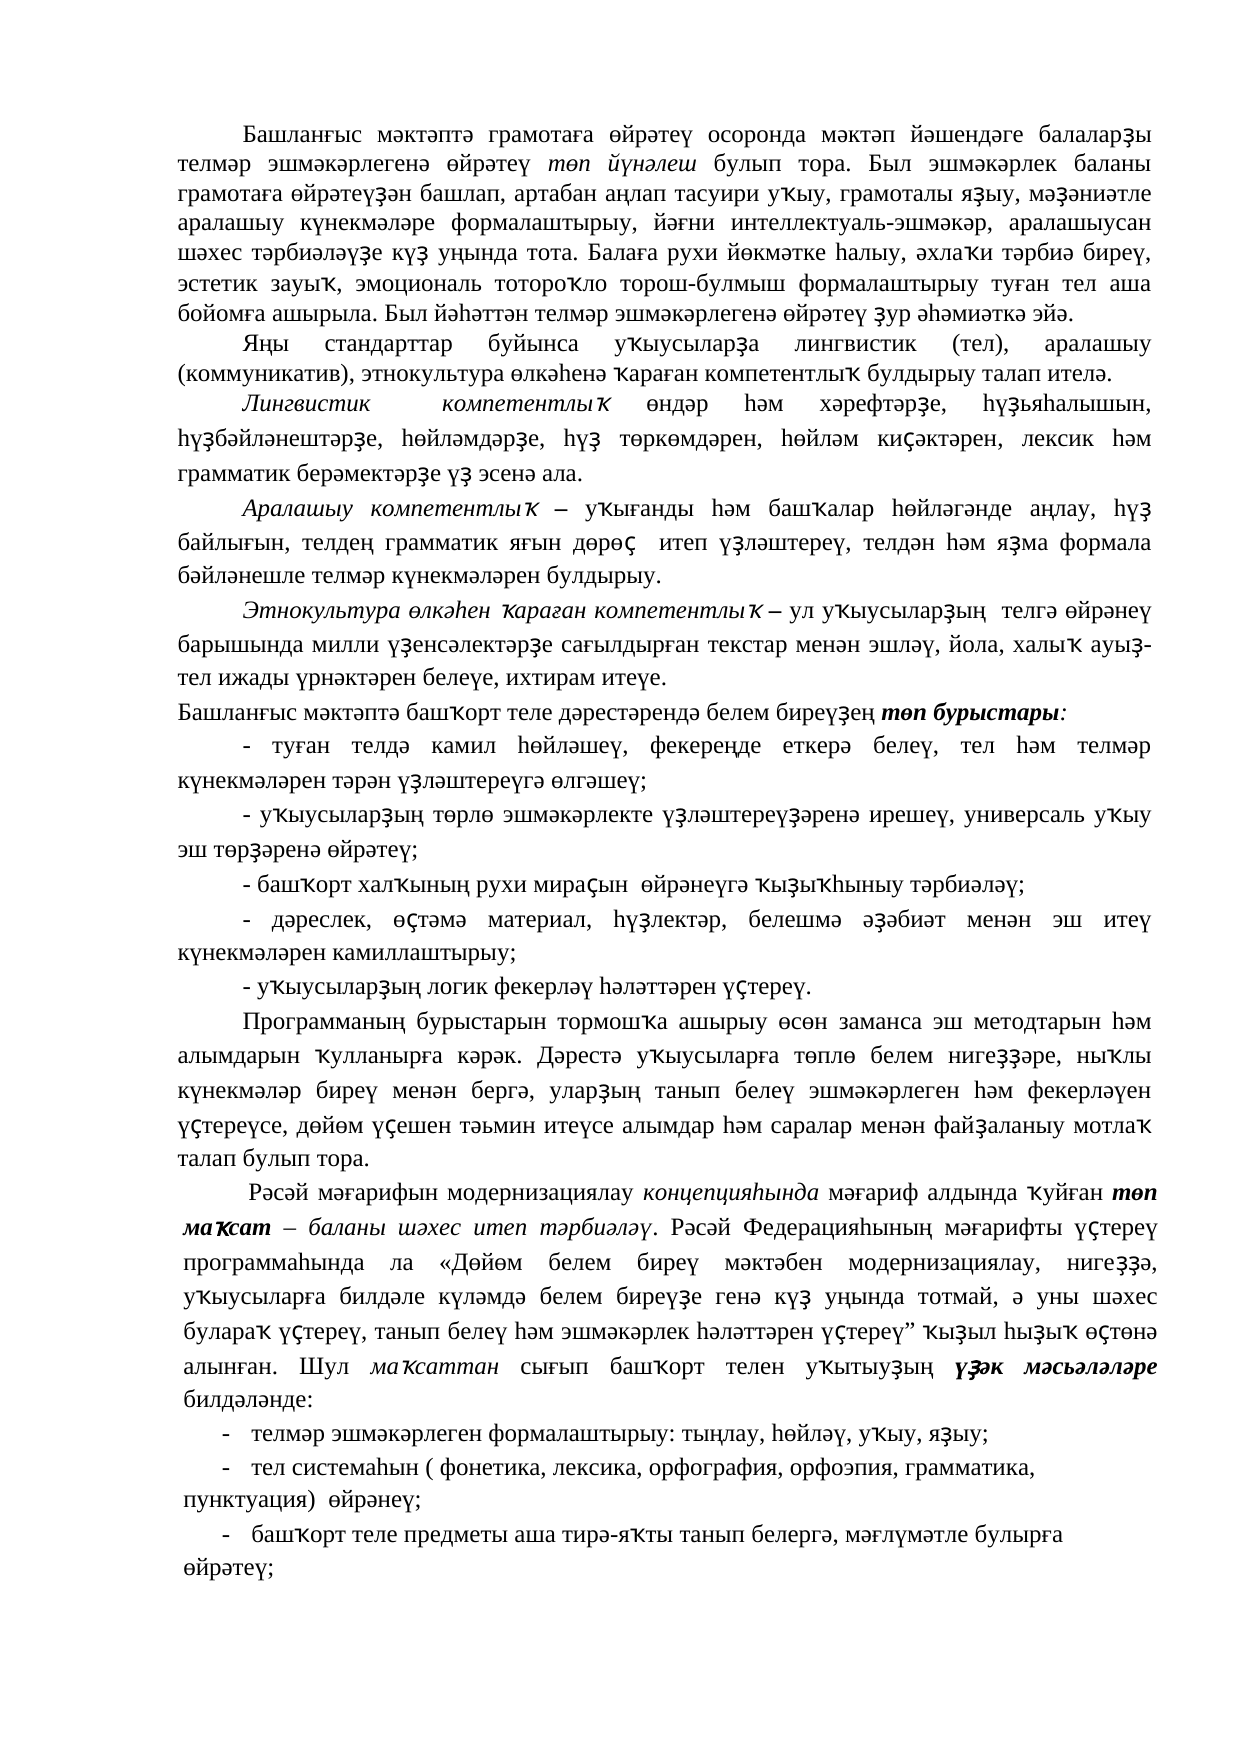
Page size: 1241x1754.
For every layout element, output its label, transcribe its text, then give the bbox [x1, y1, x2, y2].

text Башланғыс мәктәптә башҡорт теле дәрестәрендә белем биреүҙең төп бурыстары: [177, 696, 1152, 726]
text Башланғыс мәктәптә грамотаға өйрәтеү осоронда мәктәп йәшендәге балаларҙы телмәр эшмәкәрлегенә өйрәтеү төп йүнәлеш булып тора. Был эшмәкәрлек баланы грамотаға өйрәтеүҙән башлап, артабан аңлап тасуири уҡыу, грамоталы яҙыу, мәҙәниәтле аралашыу күнекмәләре формалаштырыу, йәғни интеллектуаль-эшмәкәр, аралашыусан шәхес тәрбиәләүҙе күҙ уңында тота. Балаға рухи йөкмәтке һалыу, әхлаҡи тәрбиә биреү, эстетик зауыҡ, эмоциональ тотороҡло торош-булмыш формалаштырыу туған тел аша бойомға ашырыла. Был йәһәттән телмәр эшмәкәрлегенә өйрәтеү ҙур әһәмиәткә эйә. [177, 118, 1152, 327]
text Рәсәй мәғарифын модернизациялау концепцияһында мәғариф алдында ҡуйған төп маҡсат – баланы шәхес итеп тәрбиәләү. Рәсәй Федерацияһының мәғарифты үҫтереү программаһында ла «Дөйөм белем биреү мәктәбен модернизациялау, нигеҙҙә, уҡыусыларға билдәле күләмдә белем биреүҙе генә күҙ уңында тотмай, ә уны шәхес булараҡ үҫтереү, танып белеү һәм эшмәкәрлек һәләттәрен үҫтереү” ҡыҙыл һыҙыҡ өҫтөнә алынған. Шул маҡсаттан сығып башҡорт телен уҡытыуҙың үҙәк мәсьәләләре билдәләнде: [183, 1176, 1158, 1413]
text - уҡыусыларҙың логик фекерләү һәләттәрен үҫтереү. [177, 970, 1152, 1000]
text - дәреслек, өҫтәмә материал, һүҙлектәр, белешмә әҙәбиәт менән эш итеү күнекмәләрен камиллаштырыу; [177, 902, 1152, 965]
list башҡорт теле предметы аша тирә-яҡты танып белергә, мәғлүмәтле булырға өйрәтеү; [183, 1518, 1158, 1581]
list тел системаһын ( фонетика, лексика, орфография, орфоэпия, грамматика, пунктуация) өйрәнеү; [183, 1452, 1158, 1513]
text Аралашыу компетентлыҡ – уҡығанды һәм башҡалар һөйләгәнде аңлау, һүҙ байлығын, телдең грамматик яғын дөрөҫ итеп үҙләштереү, телдән һәм яҙма формала бәйләнешле телмәр күнекмәләрен булдырыу. [177, 491, 1152, 589]
text Этнокультура өлкәһен ҡараған компетентлыҡ – ул уҡыусыларҙың телгә өйрәнеү барышында милли үҙенсәлектәрҙе сағылдырған текстар менән эшләү, йола, халыҡ ауыҙ-тел ижады үрнәктәрен белеүе, ихтирам итеүе. [177, 593, 1152, 691]
text Программаның бурыстарын тормошҡа ашырыу өсөн заманса эш методтарын һәм алымдарын ҡулланырға кәрәк. Дәрестә уҡыусыларға төплө белем нигеҙҙәре, ныҡлы күнекмәләр биреү менән бергә, уларҙың танып белеү эшмәкәрлеген һәм фекерләүен үҫтереүсе, дөйөм үҫешен тәьмин итеүсе алымдар һәм саралар менән файҙаланыу мотлаҡ талап булып тора. [177, 1004, 1152, 1172]
text - туған телдә камил һөйләшеү, фекереңде еткерә белеү, тел һәм телмәр күнекмәләрен тәрән үҙләштереүгә өлгәшеү; [177, 730, 1152, 794]
list телмәр эшмәкәрлеген формалаштырыу: тыңлау, һөйләү, уҡыу, яҙыу; [183, 1417, 1158, 1447]
text - башҡорт халҡының рухи мираҫын өйрәнеүгә ҡыҙыҡһыныу тәрбиәләү; [177, 867, 1152, 898]
text - уҡыусыларҙың төрлө эшмәкәрлекте үҙләштереүҙәренә ирешеү, универсаль уҡыу эш төрҙәренә өйрәтеү; [177, 798, 1152, 863]
text Лингвистик компетентлыҡ өндәр һәм хәрефтәрҙе, һүҙьяһалышын, һүҙбәйләнештәрҙе, һөйләмдәрҙе, һүҙ төркөмдәрен, һөйләм киҫәктәрен, лексик һәм грамматик берәмектәрҙе үҙ эсенә ала. [177, 387, 1152, 487]
text Яңы стандарттар буйынса уҡыусыларҙа лингвистик (тел), аралашыу (коммуникатив), этнокультура өлкәһенә ҡараған компетентлыҡ булдырыу талап ителә. [177, 327, 1152, 387]
